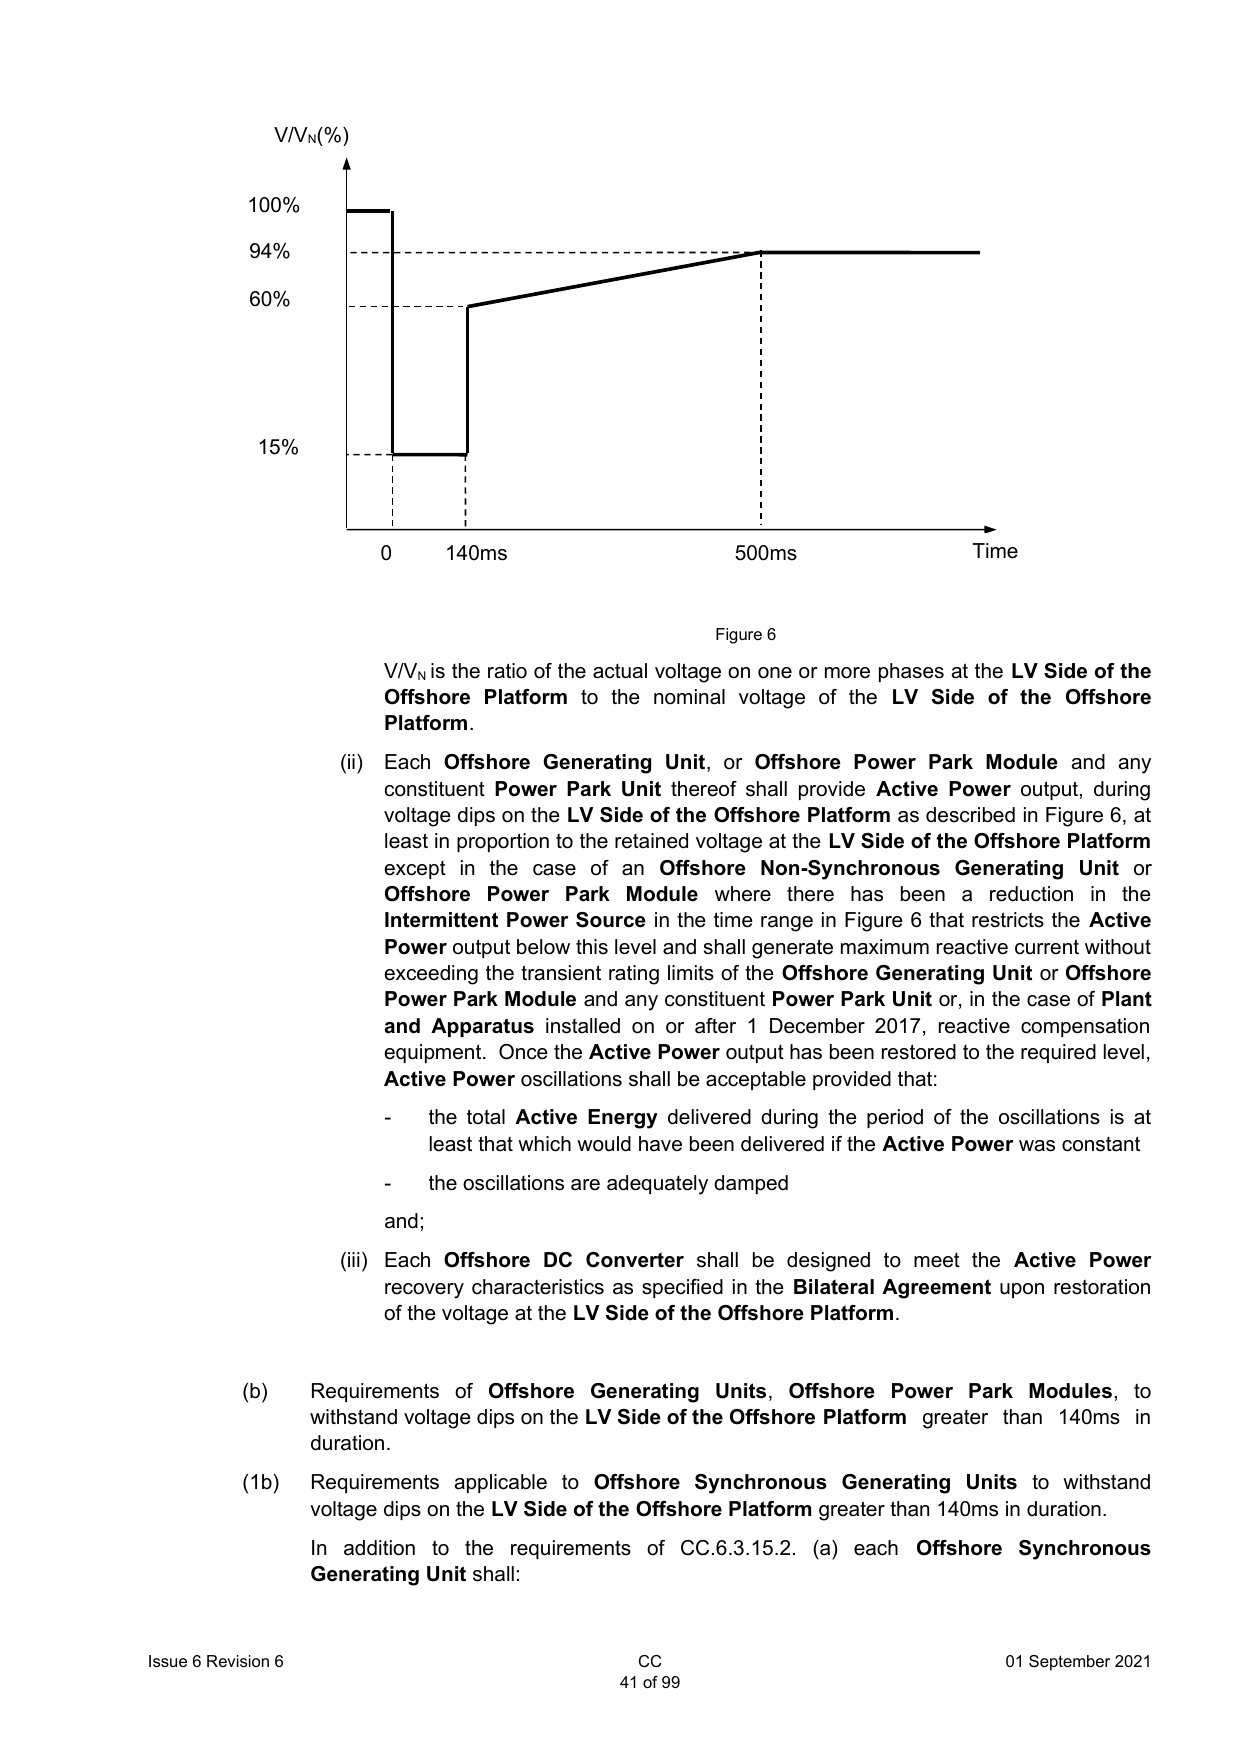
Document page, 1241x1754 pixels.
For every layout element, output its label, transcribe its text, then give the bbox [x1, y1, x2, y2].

text In addition to the requirements of CC.6.3.15.2. (a) each Offshore Synchronous Generating Unit shall: [236, 1535, 1152, 1586]
text Figure 6 [340, 625, 1152, 644]
text and; [384, 1209, 1152, 1233]
text - the total Active Energy delivered during the period of the oscillations is at least that which would have been delivered if the Active Power was constant [384, 1105, 1152, 1156]
text (ii) Each Offshore Generating Unit, or Offshore Power Park Module and any constituent Power Park Unit thereof shall provide Active Power output, during voltage dips on the LV Side of the Offshore Platform as described in Figure 6, at least in proportion to the retained voltage at the LV Side of the Offshore Platform except in the case of an Offshore Non-Synchronous Generating Unit or Offshore Power Park Module where there has been a reduction in the Intermittent Power Source in the time range in Figure 6 that restricts the Active Power output below this level and shall generate maximum reactive current without exceeding the transient rating limits of the Offshore Generating Unit or Offshore Power Park Module and any constituent Power Park Unit or, in the case of Plant and Apparatus installed on or after 1 December 2017, reactive compensation equipment. Once the Active Power output has been restored to the required level, Active Power oscillations shall be acceptable provided that: [340, 750, 1152, 1090]
text (b) Requirements of Offshore Generating Units, Offshore Power Park Modules, to withstand voltage dips on the LV Side of the Offshore Platform greater than 140ms in duration. [236, 1378, 1152, 1455]
text (1b) Requirements applicable to Offshore Synchronous Generating Units to withstand voltage dips on the LV Side of the Offshore Platform greater than 140ms in duration. [236, 1470, 1152, 1520]
text (iii) Each Offshore DC Converter shall be designed to meet the Active Power recovery characteristics as specified in the Bilateral Agreement upon restoration of the voltage at the LV Side of the Offshore Platform. [340, 1248, 1152, 1325]
text - the oscillations are adequately damped [384, 1170, 1152, 1194]
text V/VN is the ratio of the actual voltage on one or more phases at the LV Side of the Offshore Platform to the nominal voltage of the LV Side of the Offshore Platform. [340, 658, 1152, 735]
